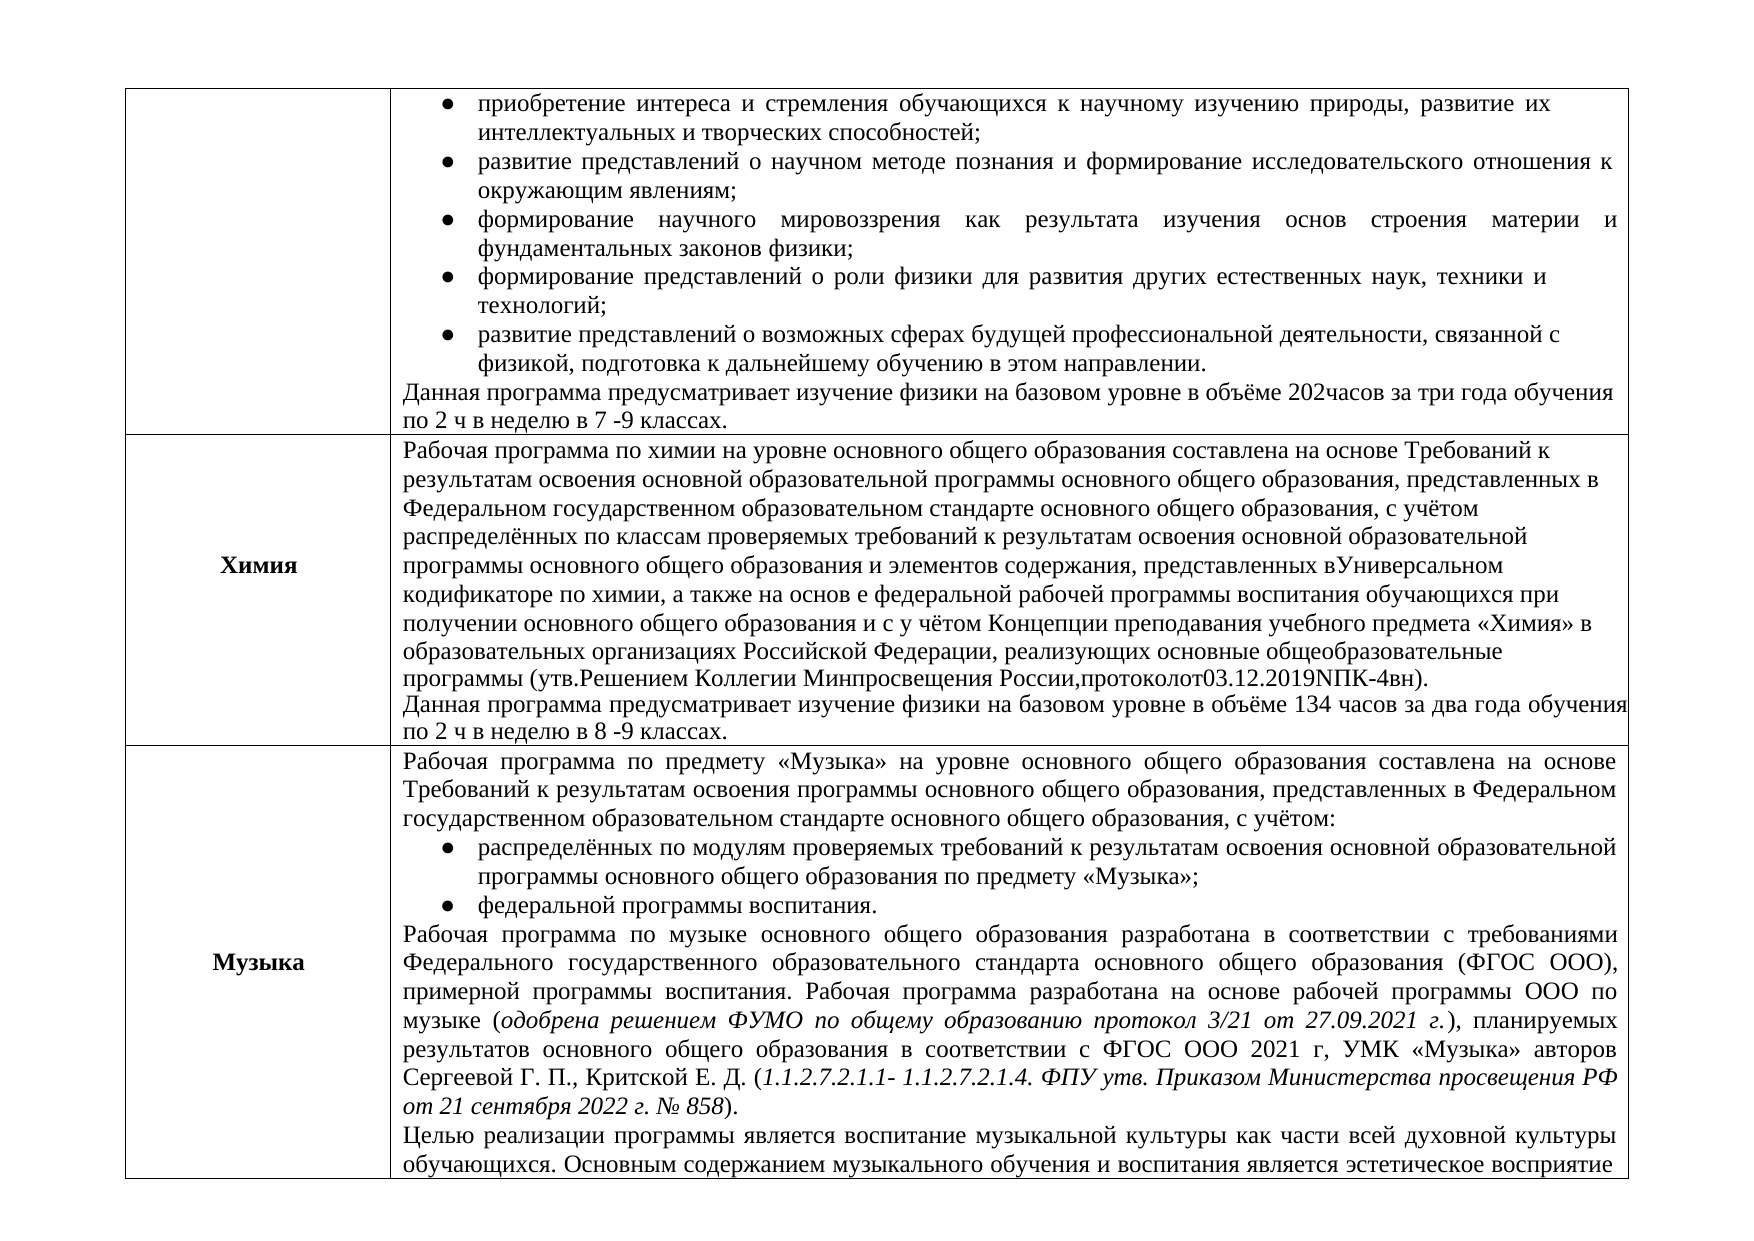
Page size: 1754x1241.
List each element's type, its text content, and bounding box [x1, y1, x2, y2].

table_cell Рабочая программа по химии на уровне основного общего образования составлена на основе Требований к результатам освоения основной образовательной программы основного общего образования, представленных в Федеральном государственном образовательном стандарте основного общего образования, с учётом распределённых по классам проверяемых требований к результатам освоения основной образовательной программы основного общего образования и элементов содержания, представленных вУниверсальном кодификаторе по химии, а также на основ е федеральной рабочей программы воспитания обучающихся при получении основного общего образования и с у чётом Концепции преподавания учебного предмета «Химия» в образовательных организациях Российской Федерации, реализующих основные общеобразовательные программы (утв.Решением Коллегии Минпросвещения России,протоколот03.12.2019NПК-4вн). Данная программа предусматривает изучение физики на базовом уровне в объёме 134 часов за два года обучения по 2 ч в неделю в 8 -9 классах. [391, 435, 1628, 745]
table_cell Химия [126, 435, 390, 745]
table_header [126, 89, 390, 434]
table_cell Музыка [126, 746, 390, 1177]
table_header приобретение интереса и стремления обучающихся к научному изучению природы, развитие их интеллектуальных и творческих способностей; развитие представлений о научном методе познания и формирование исследовательского отношения к окружающим явлениям; формирование научного мировоззрения как результата изучения основ строения материи и фундаментальных законов физики; формирование представлений о роли физики для развития других естественных наук, техники и технологий; развитие представлений о возможных сферах будущей профессиональной деятельности, связанной с физикой, подготовка к дальнейшему обучению в этом направлении. Данная программа предусматривает изучение физики на базовом уровне в объёме 202часов за три года обучения по 2 ч в неделю в 7 -9 классах. [391, 89, 1628, 434]
table_cell Рабочая программа по предмету «Музыка» на уровне основного общего образования составлена на основе Требований к результатам освоения программы основного общего образования, представленных в Федеральном государственном образовательном стандарте основного общего образования, с учётом: распределённых по модулям проверяемых требований к результатам освоения основной образовательной программы основного общего образования по предмету «Музыка»; федеральной программы воспитания. Рабочая программа по музыке основного общего образования разработана в соответствии с требованиями Федерального государственного образовательного стандарта основного общего образования (ФГОС ООО), примерной программы воспитания. Рабочая программа разработана на основе рабочей программы ООО по музыке (одобрена решением ФУМО по общему образованию протокол 3/21 от 27.09.2021 г.), планируемых результатов основного общего образования в соответствии с ФГОС ООО 2021 г, УМК «Музыка» авторов Сергеевой Г. П., Критской Е. Д. (1.1.2.7.2.1.1- 1.1.2.7.2.1.4. ФПУ утв. Приказом Министерства просвещения РФ от 21 сентября 2022 г. № 858). Целью реализации программы является воспитание музыкальной культуры как части всей духовной культуры обучающихся. Основным содержанием музыкального обучения и воспитания является эстетическое восприятие [391, 746, 1628, 1177]
